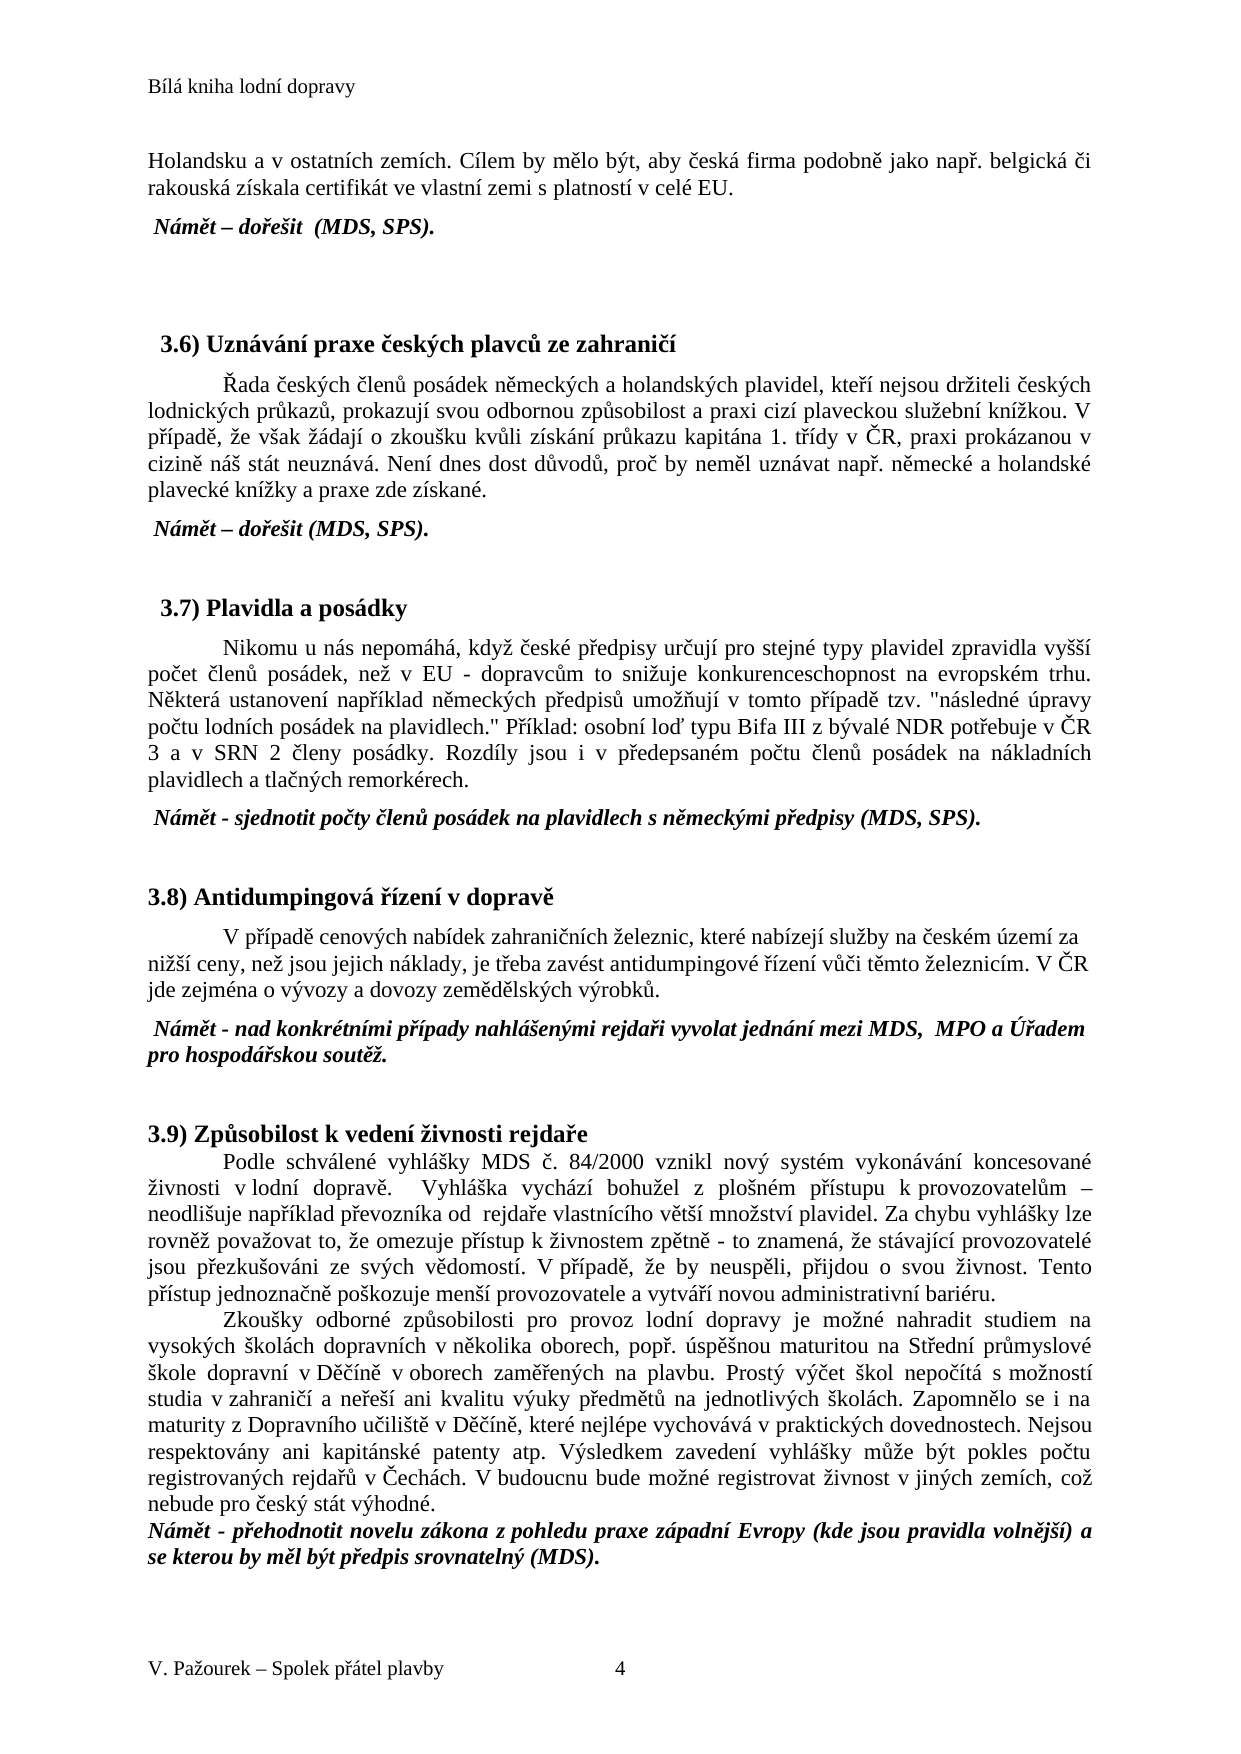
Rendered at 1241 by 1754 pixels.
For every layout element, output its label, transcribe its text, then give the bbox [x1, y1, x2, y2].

text Námět - sjednotit počty členů posádek na plavidlech s německými předpisy (MDS, SPS). [148, 804, 1093, 831]
text Podle schválené vyhlášky MDS č. 84/2000 vznikl nový systém vykonávání koncesované živnosti v lodní dopravě. Vyhláška vychází bohužel z plošném přístupu k provozovatelům – neodlišuje například převozníka od rejdaře vlastnícího větší množství plavidel. Za chybu vyhlášky lze rovněž považovat to, že omezuje přístup k živnostem zpětně - to znamená, že stávající provozovatelé jsou přezkušováni ze svých vědomostí. V případě, že by neuspěli, přijdou o svou živnost. Tento přístup jednoznačně poškozuje menší provozovatele a vytváří novou administrativní bariéru. [148, 1148, 1093, 1306]
text Řada českých členů posádek německých a holandských plavidel, kteří nejsou držiteli českých lodnických průkazů, prokazují svou odbornou způsobilost a praxi cizí plaveckou služební knížkou. V případě, že však žádají o zkoušku kvůli získání průkazu kapitána 1. třídy v ČR, praxi prokázanou v cizině náš stát neuznává. Není dnes dost důvodů, proč by neměl uznávat např. německé a holandské plavecké knížky a praxe zde získané. [148, 371, 1093, 502]
text 3.9) Způsobilost k vedení živnosti rejdaře [148, 1119, 1093, 1148]
text Nikomu u nás nepomáhá, když české předpisy určují pro stejné typy plavidel zpravidla vyšší počet členů posádek, než v EU - dopravcům to snižuje konkurenceschopnost na evropském trhu. Některá ustanovení například německých předpisů umožňují v tomto případě tzv. "následné úpravy počtu lodních posádek na plavidlech." Příklad: osobní loď typu Bifa III z bývalé NDR potřebuje v ČR 3 a v SRN 2 členy posádky. Rozdíly jsou i v předepsaném počtu členů posádek na nákladních plavidlech a tlačných remorkérech. [148, 634, 1093, 792]
text Námět - přehodnotit novelu zákona z pohledu praxe západní Evropy (kde jsou pravidla volnější) a se kterou by měl být předpis srovnatelný (MDS). [148, 1517, 1093, 1569]
text Námět – dořešit (MDS, SPS). [148, 213, 1093, 239]
text 3.8) Antidumpingová řízení v dopravě [148, 882, 1093, 911]
text V případě cenových nabídek zahraničních železnic, které nabízejí služby na českém území za nižší ceny, než jsou jejich náklady, je třeba zavést antidumpingové řízení vůči těmto železnicím. V ČR jde zejména o vývozy a dovozy zemědělských výrobků. [148, 923, 1093, 1002]
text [148, 148, 1093, 200]
text 3.7) Plavidla a posádky [148, 593, 1093, 621]
text 3.6) Uznávání praxe českých plavců ze zahraničí [148, 329, 1093, 358]
text Zkoušky odborné způsobilosti pro provoz lodní dopravy je možné nahradit studiem na vysokých školách dopravních v několika oborech, popř. úspěšnou maturitou na Střední průmyslové škole dopravní v Děčíně v oborech zaměřených na plavbu. Prostý výčet škol nepočítá s možností studia v zahraničí a neřeší ani kvalitu výuky předmětů na jednotlivých školách. Zapomnělo se i na maturity z Dopravního učiliště v Děčíně, které nejlépe vychovává v praktických dovednostech. Nejsou respektovány ani kapitánské patenty atp. Výsledkem zavedení vyhlášky může být pokles počtu registrovaných rejdařů v Čechách. V budoucnu bude možné registrovat živnost v jiných zemích, což nebude pro český stát výhodné. [148, 1306, 1093, 1517]
text Námět – dořešit (MDS, SPS). [148, 515, 1093, 541]
text Námět - nad konkrétními případy nahlášenými rejdaři vyvolat jednání mezi MDS, MPO a Úřadem pro hospodářskou soutěž. [148, 1015, 1093, 1068]
